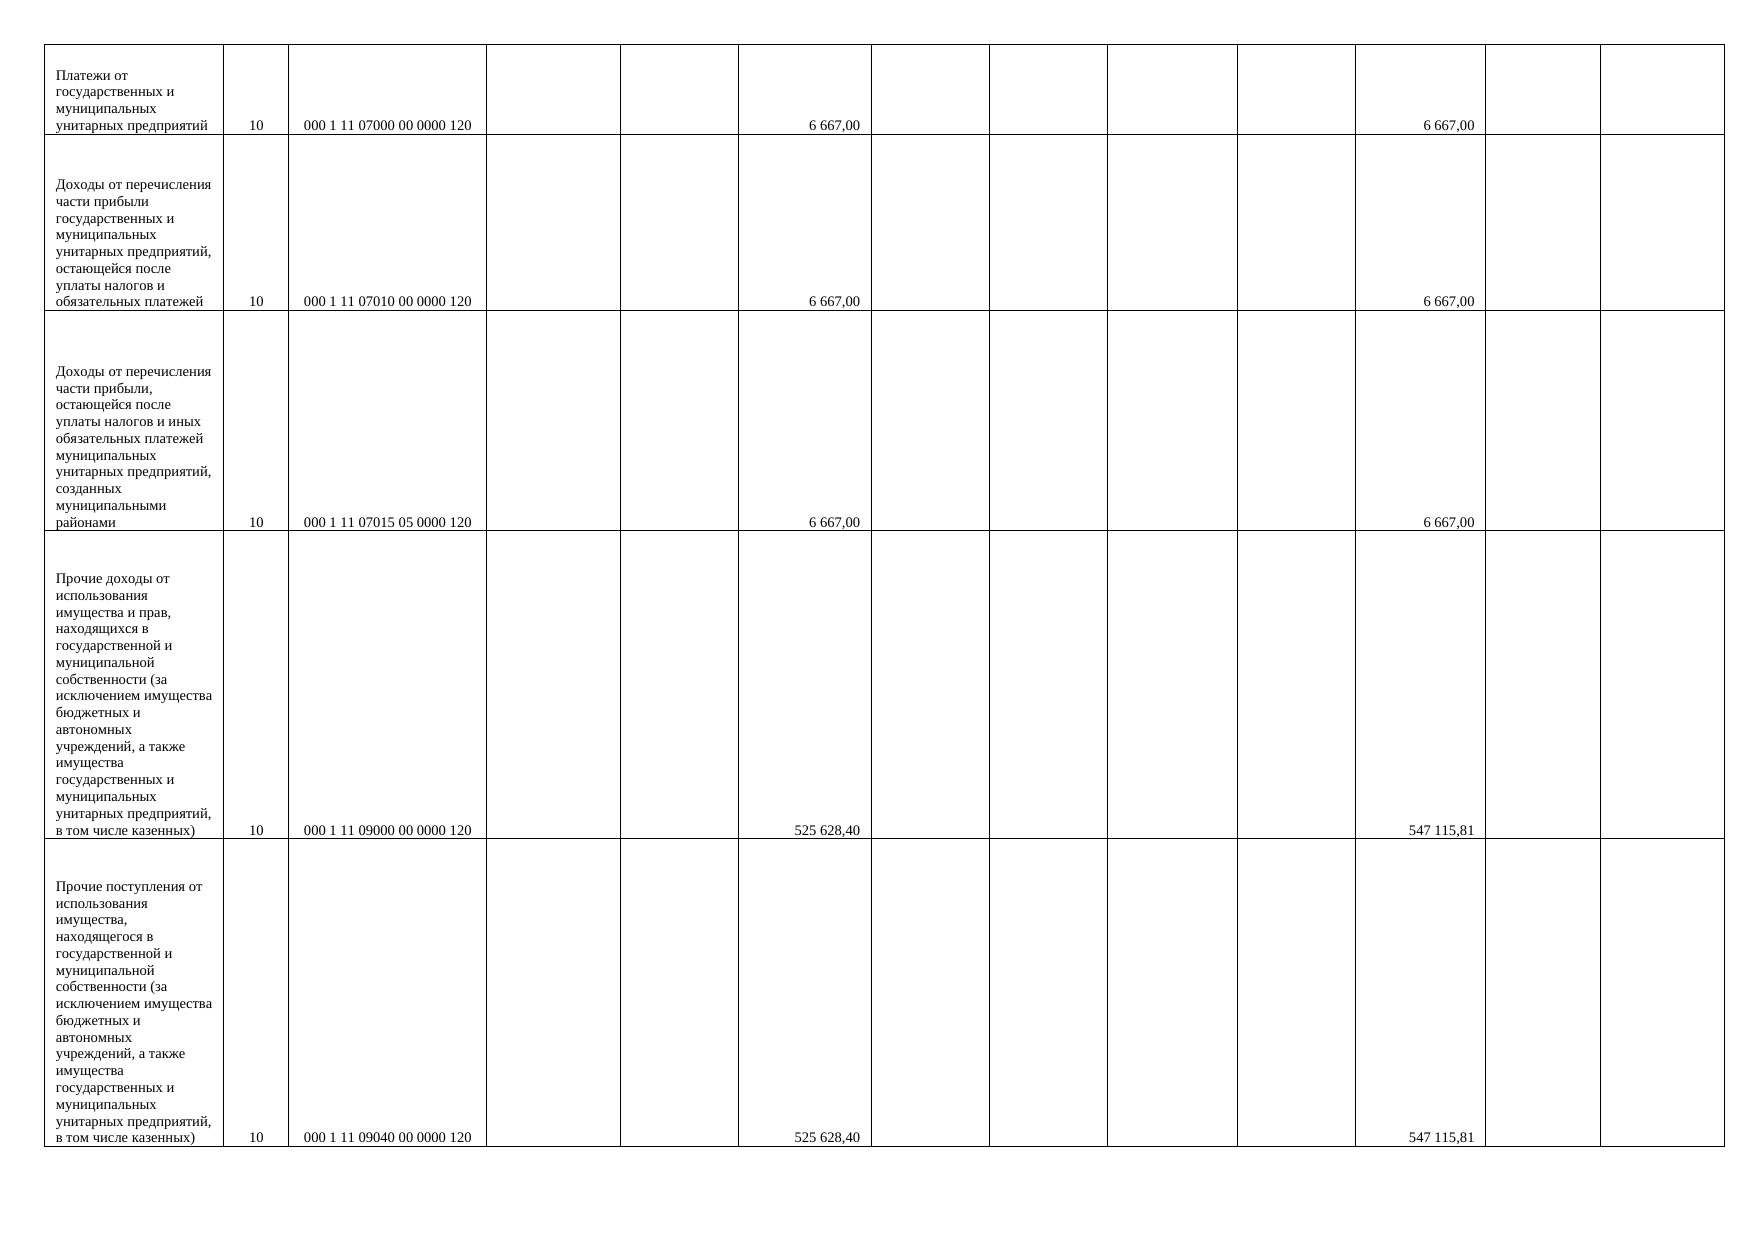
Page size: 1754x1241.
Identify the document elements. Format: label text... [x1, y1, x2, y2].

table_cell 6 667,00 [1356, 311, 1485, 530]
table_cell [1486, 311, 1600, 530]
table_cell [1601, 531, 1724, 838]
table_cell [1486, 839, 1600, 1146]
table_cell 10 [224, 531, 288, 838]
table_cell 6 667,00 [1356, 135, 1485, 310]
table_cell [1601, 45, 1724, 133]
table_cell Доходы от перечисления части прибыли, остающейся после уплаты налогов и иных обязательных платежей муниципальных унитарных предприятий, созданных муниципальными районами [45, 311, 223, 530]
table_cell [1238, 135, 1355, 310]
table_cell Доходы от перечисления части прибыли государственных и муниципальных унитарных предприятий, остающейся после уплаты налогов и обязательных платежей [45, 135, 223, 310]
table_cell 525 628,40 [739, 839, 871, 1146]
table_cell 000 1 11 07015 05 0000 120 [289, 311, 486, 530]
table_cell [990, 135, 1107, 310]
table_cell [1601, 839, 1724, 1146]
table_cell Платежи от государственных и муниципальных унитарных предприятий [45, 45, 223, 133]
table_cell Прочие доходы от использования имущества и прав, находящихся в государственной и муниципальной собственности (за исключением имущества бюджетных и автономных учреждений, а также имущества государственных и муниципальных унитарных предприятий, в том числе казенных) [45, 531, 223, 838]
table_cell [872, 531, 989, 838]
table_cell [487, 839, 620, 1146]
table_cell 000 1 11 09000 00 0000 120 [289, 531, 486, 838]
table_cell [621, 839, 738, 1146]
table_cell 000 1 11 07010 00 0000 120 [289, 135, 486, 310]
table_cell [990, 45, 1107, 133]
table_cell [621, 135, 738, 310]
table_cell 000 1 11 09040 00 0000 120 [289, 839, 486, 1146]
table_cell 10 [224, 839, 288, 1146]
table_cell 547 115,81 [1356, 839, 1485, 1146]
table_cell [872, 839, 989, 1146]
table_cell [1238, 311, 1355, 530]
table_cell [1238, 839, 1355, 1146]
table_cell Прочие поступления от использования имущества, находящегося в государственной и муниципальной собственности (за исключением имущества бюджетных и автономных учреждений, а также имущества государственных и муниципальных унитарных предприятий, в том числе казенных) [45, 839, 223, 1146]
table_cell [1486, 531, 1600, 838]
table_cell [1238, 45, 1355, 133]
table_cell [1486, 135, 1600, 310]
table_cell 6 667,00 [739, 45, 871, 133]
table_cell [872, 311, 989, 530]
table_cell 10 [224, 135, 288, 310]
table_cell [990, 839, 1107, 1146]
table_cell [1108, 531, 1237, 838]
table_cell [487, 45, 620, 133]
table_cell 10 [224, 311, 288, 530]
table_cell [1601, 135, 1724, 310]
table_cell [621, 531, 738, 838]
table_cell 6 667,00 [739, 311, 871, 530]
table_cell [1108, 135, 1237, 310]
table_cell [1601, 311, 1724, 530]
table_cell [1486, 45, 1600, 133]
table_cell 000 1 11 07000 00 0000 120 [289, 45, 486, 133]
table_cell [1108, 311, 1237, 530]
table_cell [1238, 531, 1355, 838]
table_cell [990, 531, 1107, 838]
table_cell [621, 45, 738, 133]
table_cell 6 667,00 [739, 135, 871, 310]
table_cell [621, 311, 738, 530]
table_cell [487, 311, 620, 530]
table_cell [1108, 45, 1237, 133]
table_cell [487, 531, 620, 838]
table_cell 10 [224, 45, 288, 133]
table_cell [487, 135, 620, 310]
table_cell [872, 135, 989, 310]
table_cell [1108, 839, 1237, 1146]
table_cell 525 628,40 [739, 531, 871, 838]
table_cell 547 115,81 [1356, 531, 1485, 838]
table_cell [872, 45, 989, 133]
table_cell 6 667,00 [1356, 45, 1485, 133]
table_cell [990, 311, 1107, 530]
